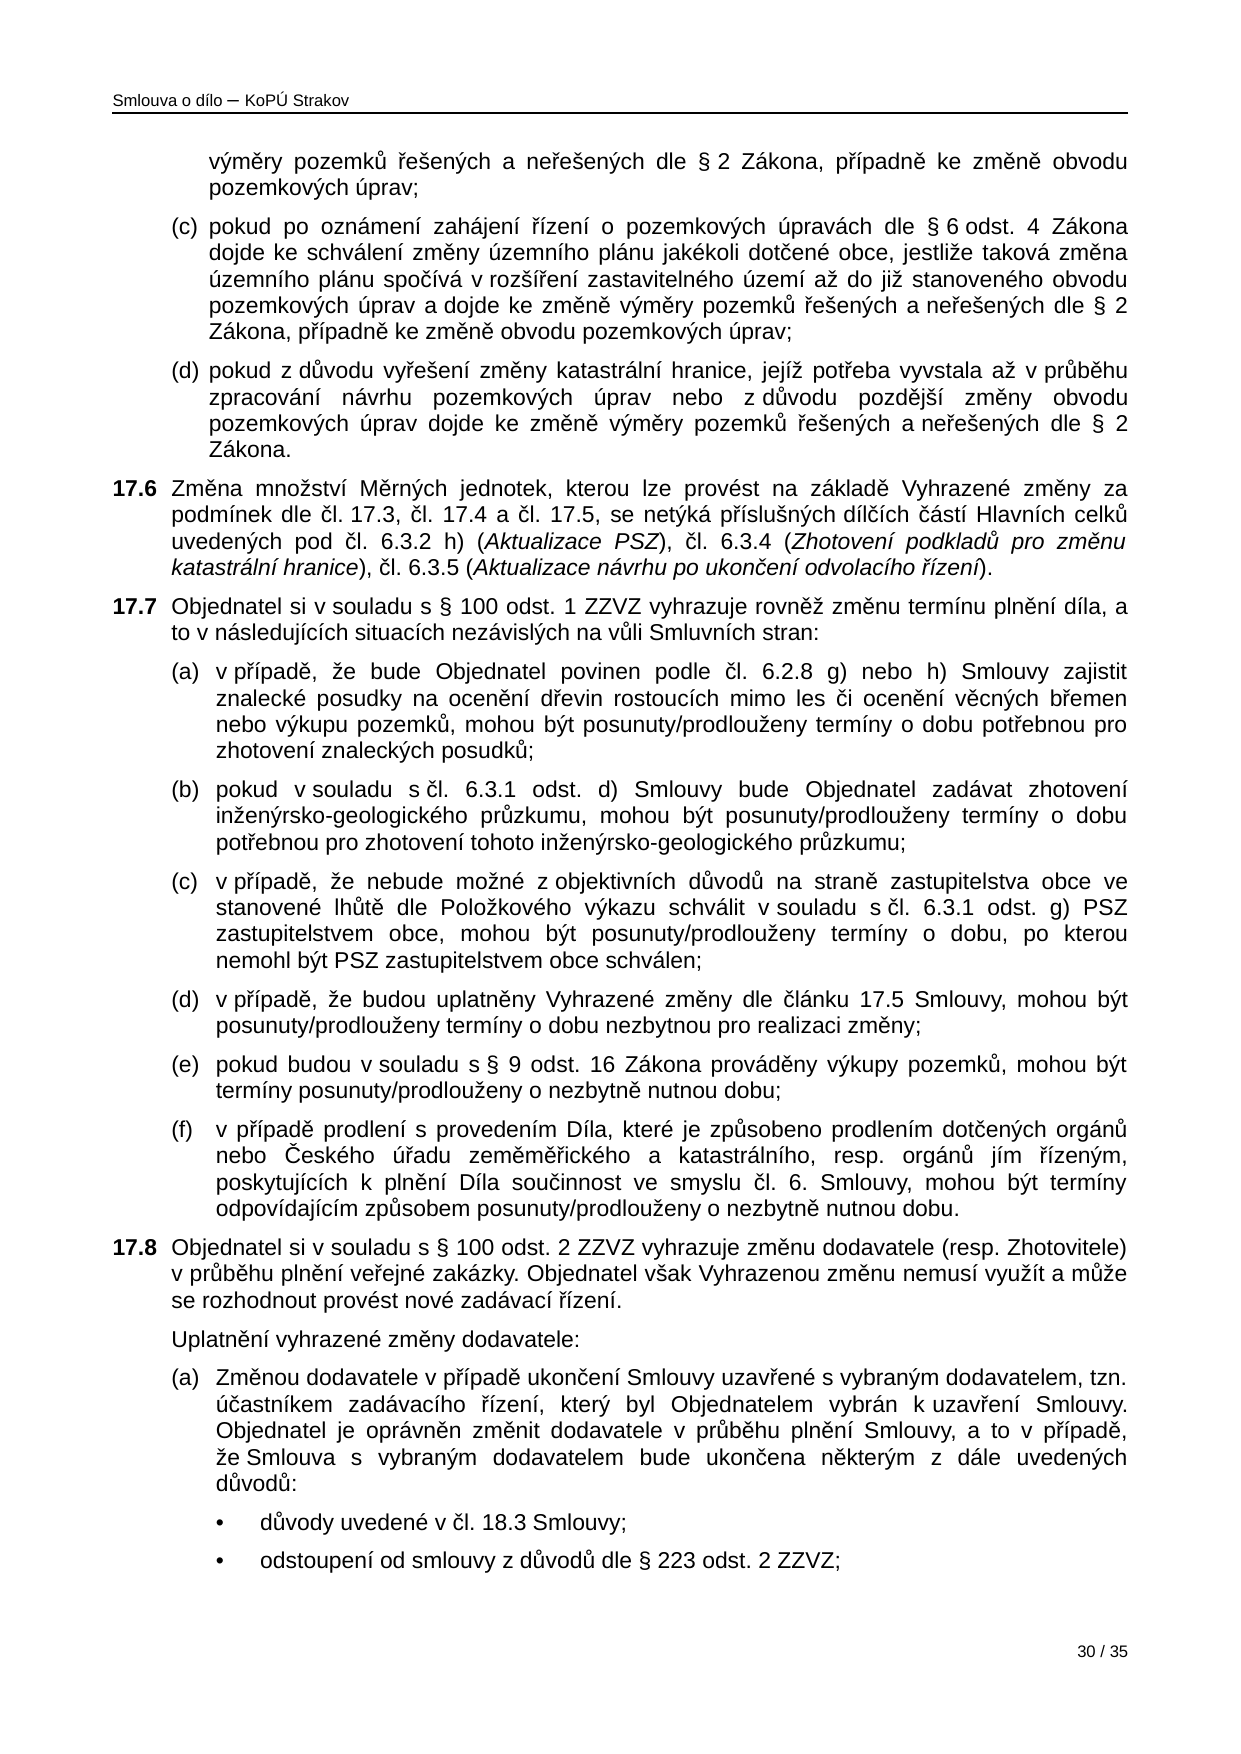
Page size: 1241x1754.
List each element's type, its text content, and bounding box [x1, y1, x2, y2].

text • odstoupení od smlouvy z důvodů dle § 223 odst. 2 ZZVZ; [216, 1547, 1128, 1574]
list pokud po oznámení zahájení řízení o pozemkových úpravách dle § 6 odst. 4 Zákona dojde ke schválení změny územního plánu jakékoli dotčené obce, jestliže taková změna územního plánu spočívá v rozšíření zastavitelného území až do již stanoveného obvodu pozemkových úprav a dojde ke změně výměry pozemků řešených a neřešených dle § 2 Zákona, případně ke změně obvodu pozemkových úprav; [171, 213, 1128, 345]
list pokud z důvodu vyřešení změny katastrální hranice, jejíž potřeba vyvstala až v průběhu zpracování návrhu pozemkových úprav nebo z důvodu pozdější změny obvodu pozemkových úprav dojde ke změně výměry pozemků řešených a neřešených dle § 2 Zákona. [171, 357, 1128, 463]
list v případě, že nebude možné z objektivních důvodů na straně zastupitelstva obce ve stanovené lhůtě dle Položkového výkazu schválit v souladu s čl. 6.3.1 odst. g) PSZ zastupitelstvem obce, mohou být posunuty/prodlouženy termíny o dobu, po kterou nemohl být PSZ zastupitelstvem obce schválen; [171, 868, 1128, 973]
text Objednatel si v souladu s § 100 odst. 1 ZZVZ vyhrazuje rovněž změnu termínu plnění díla, a to v následujících situacích nezávislých na vůli Smluvních stran: [112, 593, 1128, 646]
list pokud budou v souladu s § 9 odst. 16 Zákona prováděny výkupy pozemků, mohou být termíny posunuty/prodlouženy o nezbytně nutnou dobu; [171, 1051, 1128, 1103]
text Změna množství Měrných jednotek, kterou lze provést na základě Vyhrazené změny za podmínek dle čl. 17.3, čl. 17.4 a čl. 17.5, se netýká příslušných dílčích částí Hlavních celků uvedených pod čl. 6.3.2 h) (Aktualizace PSZ), čl. 6.3.4 (Zhotovení podkladů pro změnu katastrální hranice), čl. 6.3.5 (Aktualizace návrhu po ukončení odvolacího řízení). [112, 475, 1128, 581]
text • důvody uvedené v čl. 18.3 Smlouvy; [216, 1509, 1128, 1535]
text Objednatel si v souladu s § 100 odst. 2 ZZVZ vyhrazuje změnu dodavatele (resp. Zhotovitele) v průběhu plnění veřejné zakázky. Objednatel však Vyhrazenou změnu nemusí využít a může se rozhodnout provést nové zadávací řízení. [112, 1234, 1128, 1313]
list Změnou dodavatele v případě ukončení Smlouvy uzavřené s vybraným dodavatelem, tzn. účastníkem zadávacího řízení, který byl Objednatelem vybrán k uzavření Smlouvy. Objednatel je oprávněn změnit dodavatele v průběhu plnění Smlouvy, a to v případě, že Smlouva s vybraným dodavatelem bude ukončena některým z dále uvedených důvodů: [171, 1364, 1128, 1496]
list v případě prodlení s provedením Díla, které je způsobeno prodlením dotčených orgánů nebo Českého úřadu zeměměřického a katastrálního, resp. orgánů jím řízeným, poskytujících k plnění Díla součinnost ve smyslu čl. 6. Smlouvy, mohou být termíny odpovídajícím způsobem posunuty/prodlouženy o nezbytně nutnou dobu. [171, 1116, 1128, 1221]
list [171, 148, 1128, 200]
list v případě, že bude Objednatel povinen podle čl. 6.2.8 g) nebo h) Smlouvy zajistit znalecké posudky na ocenění dřevin rostoucích mimo les či ocenění věcných břemen nebo výkupu pozemků, mohou být posunuty/prodlouženy termíny o dobu potřebnou pro zhotovení znaleckých posudků; [171, 658, 1128, 764]
list Uplatnění vyhrazené změny dodavatele: [112, 1326, 1128, 1352]
list v případě, že budou uplatněny Vyhrazené změny dle článku 17.5 Smlouvy, mohou být posunuty/prodlouženy termíny o dobu nezbytnou pro realizaci změny; [171, 986, 1128, 1038]
list pokud v souladu s čl. 6.3.1 odst. d) Smlouvy bude Objednatel zadávat zhotovení inženýrsko-geologického průzkumu, mohou být posunuty/prodlouženy termíny o dobu potřebnou pro zhotovení tohoto inženýrsko-geologického průzkumu; [171, 776, 1128, 855]
